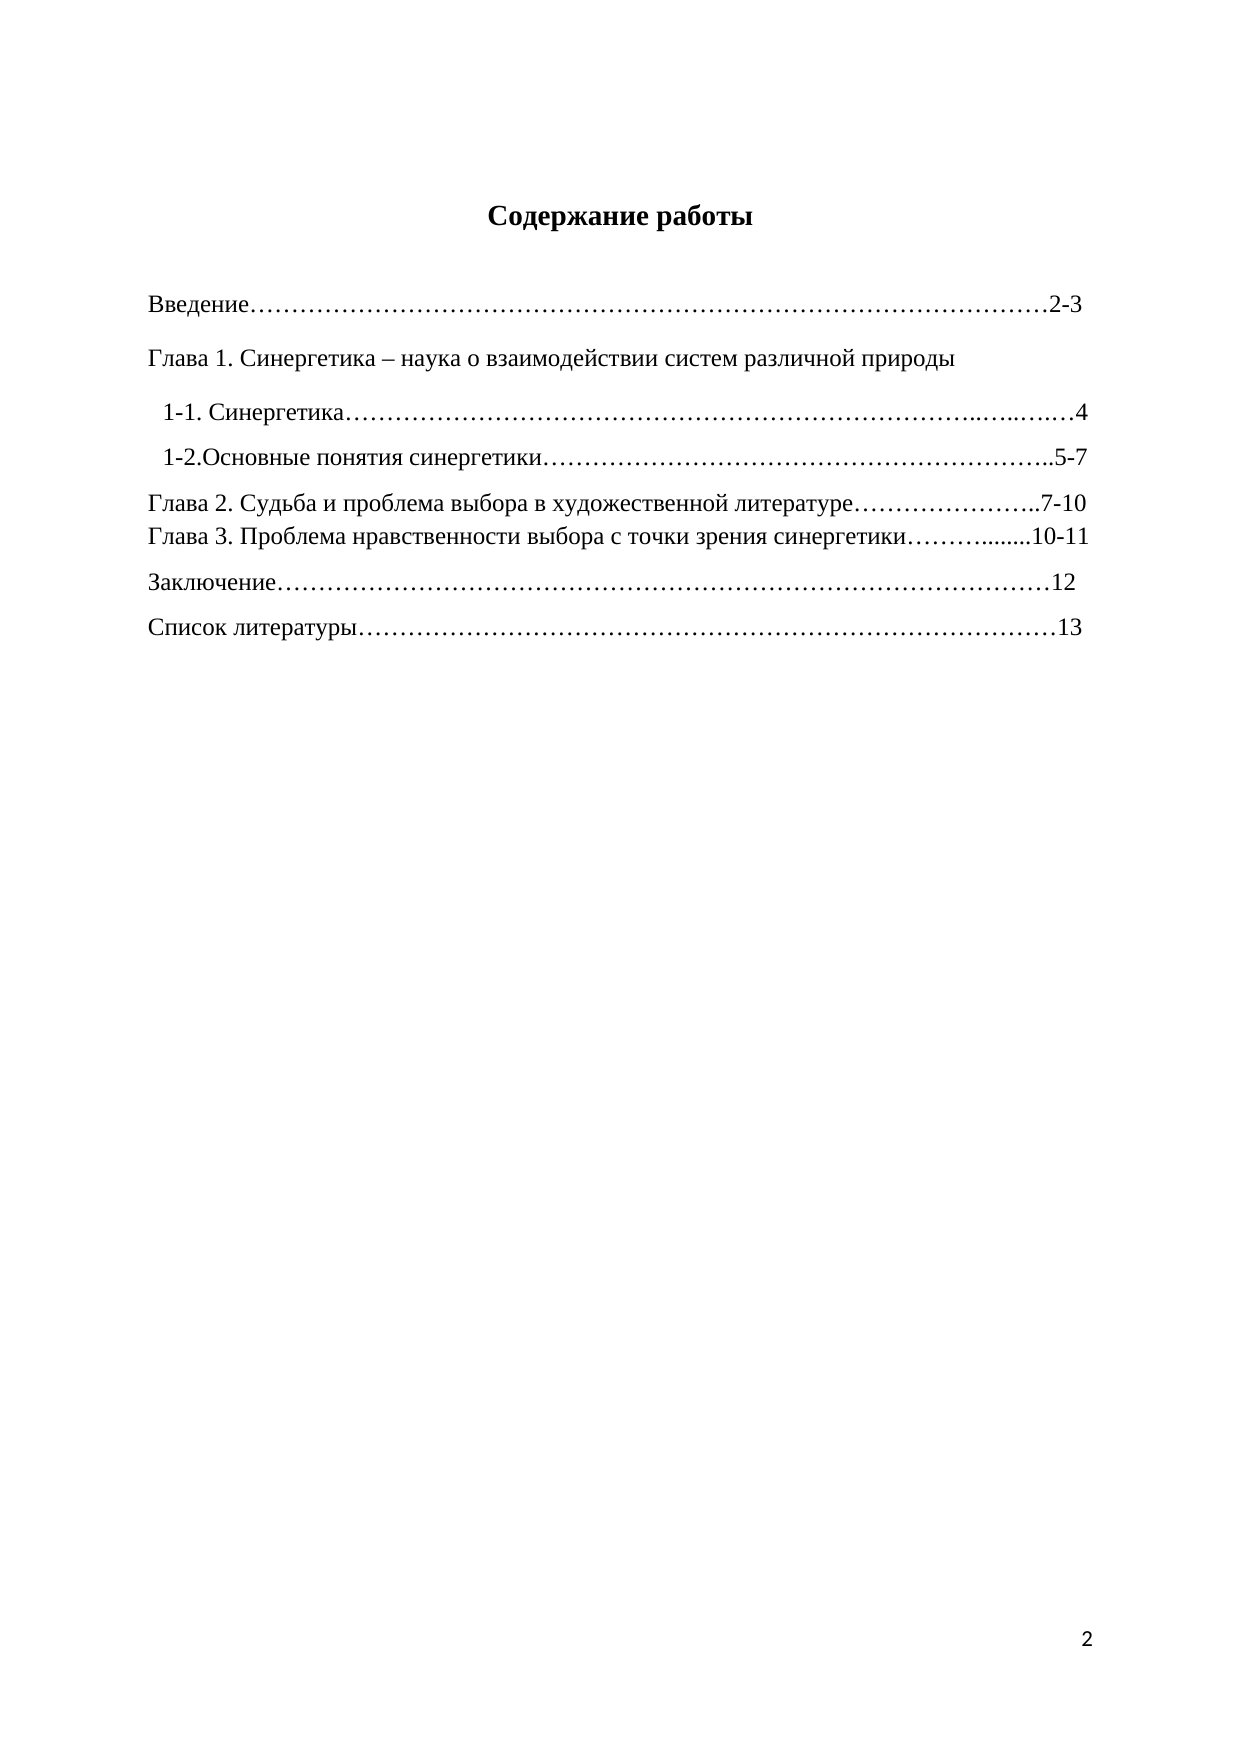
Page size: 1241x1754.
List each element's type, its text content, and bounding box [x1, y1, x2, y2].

text Введение……………………………………………………………………………………2-3 [148, 289, 1092, 318]
text Глава 1. Синергетика – наука о взаимодействии систем различной природы [148, 343, 1092, 372]
subtitle Содержание работы [148, 198, 1092, 231]
text Список литературы…………………………………………………………………………13 [148, 612, 1092, 641]
text 1-1. Синергетика…………………………………………………………………..…..….…4 [148, 397, 1092, 426]
text Заключение…………………………………………………………………………………12 [148, 567, 1092, 595]
text 1-2.Основные понятия синергетики……………………………………………………..5-7 [148, 442, 1092, 471]
list Глава 3. Проблема нравственности выбора с точки зрения синергетики………........10-11 [148, 521, 1092, 550]
list Глава 2. Судьба и проблема выбора в художественной литературе…………………..7-10 [148, 488, 1092, 517]
